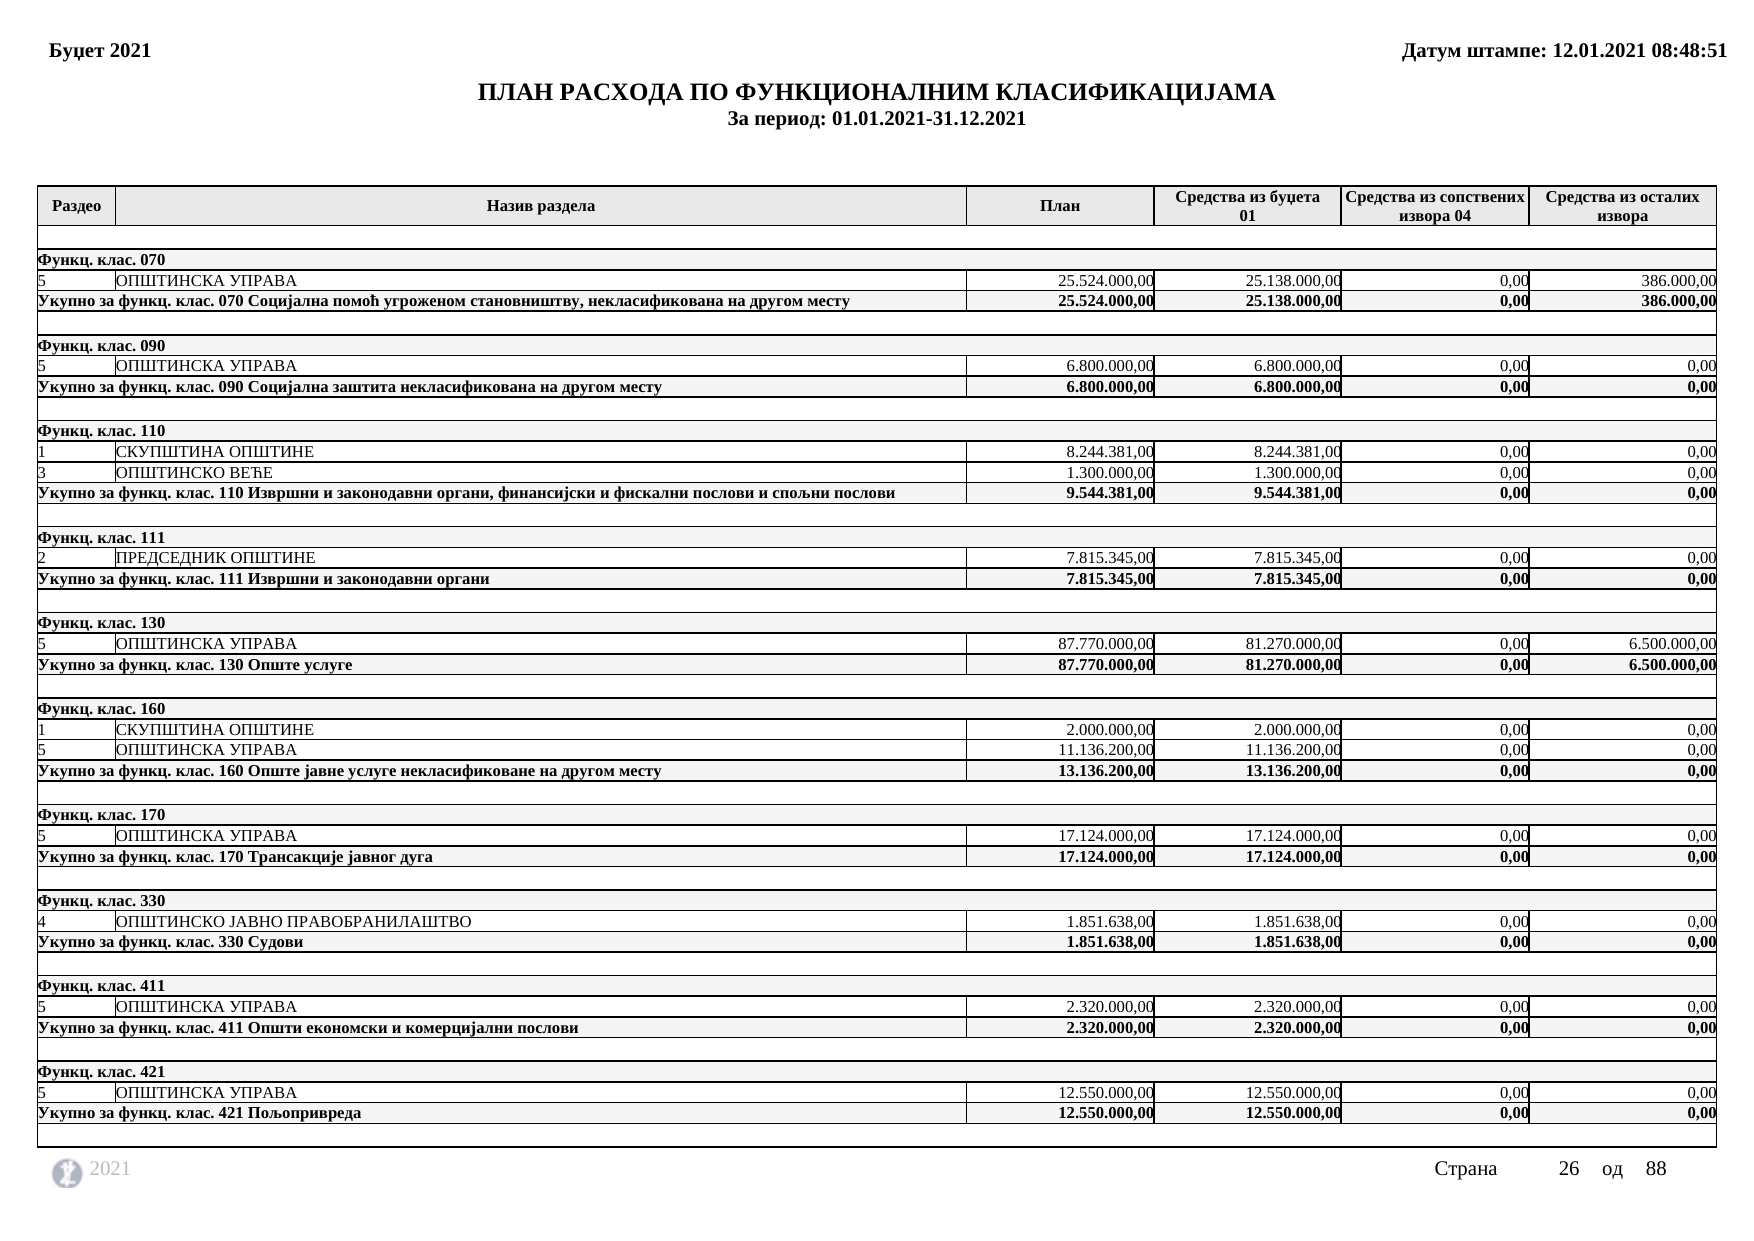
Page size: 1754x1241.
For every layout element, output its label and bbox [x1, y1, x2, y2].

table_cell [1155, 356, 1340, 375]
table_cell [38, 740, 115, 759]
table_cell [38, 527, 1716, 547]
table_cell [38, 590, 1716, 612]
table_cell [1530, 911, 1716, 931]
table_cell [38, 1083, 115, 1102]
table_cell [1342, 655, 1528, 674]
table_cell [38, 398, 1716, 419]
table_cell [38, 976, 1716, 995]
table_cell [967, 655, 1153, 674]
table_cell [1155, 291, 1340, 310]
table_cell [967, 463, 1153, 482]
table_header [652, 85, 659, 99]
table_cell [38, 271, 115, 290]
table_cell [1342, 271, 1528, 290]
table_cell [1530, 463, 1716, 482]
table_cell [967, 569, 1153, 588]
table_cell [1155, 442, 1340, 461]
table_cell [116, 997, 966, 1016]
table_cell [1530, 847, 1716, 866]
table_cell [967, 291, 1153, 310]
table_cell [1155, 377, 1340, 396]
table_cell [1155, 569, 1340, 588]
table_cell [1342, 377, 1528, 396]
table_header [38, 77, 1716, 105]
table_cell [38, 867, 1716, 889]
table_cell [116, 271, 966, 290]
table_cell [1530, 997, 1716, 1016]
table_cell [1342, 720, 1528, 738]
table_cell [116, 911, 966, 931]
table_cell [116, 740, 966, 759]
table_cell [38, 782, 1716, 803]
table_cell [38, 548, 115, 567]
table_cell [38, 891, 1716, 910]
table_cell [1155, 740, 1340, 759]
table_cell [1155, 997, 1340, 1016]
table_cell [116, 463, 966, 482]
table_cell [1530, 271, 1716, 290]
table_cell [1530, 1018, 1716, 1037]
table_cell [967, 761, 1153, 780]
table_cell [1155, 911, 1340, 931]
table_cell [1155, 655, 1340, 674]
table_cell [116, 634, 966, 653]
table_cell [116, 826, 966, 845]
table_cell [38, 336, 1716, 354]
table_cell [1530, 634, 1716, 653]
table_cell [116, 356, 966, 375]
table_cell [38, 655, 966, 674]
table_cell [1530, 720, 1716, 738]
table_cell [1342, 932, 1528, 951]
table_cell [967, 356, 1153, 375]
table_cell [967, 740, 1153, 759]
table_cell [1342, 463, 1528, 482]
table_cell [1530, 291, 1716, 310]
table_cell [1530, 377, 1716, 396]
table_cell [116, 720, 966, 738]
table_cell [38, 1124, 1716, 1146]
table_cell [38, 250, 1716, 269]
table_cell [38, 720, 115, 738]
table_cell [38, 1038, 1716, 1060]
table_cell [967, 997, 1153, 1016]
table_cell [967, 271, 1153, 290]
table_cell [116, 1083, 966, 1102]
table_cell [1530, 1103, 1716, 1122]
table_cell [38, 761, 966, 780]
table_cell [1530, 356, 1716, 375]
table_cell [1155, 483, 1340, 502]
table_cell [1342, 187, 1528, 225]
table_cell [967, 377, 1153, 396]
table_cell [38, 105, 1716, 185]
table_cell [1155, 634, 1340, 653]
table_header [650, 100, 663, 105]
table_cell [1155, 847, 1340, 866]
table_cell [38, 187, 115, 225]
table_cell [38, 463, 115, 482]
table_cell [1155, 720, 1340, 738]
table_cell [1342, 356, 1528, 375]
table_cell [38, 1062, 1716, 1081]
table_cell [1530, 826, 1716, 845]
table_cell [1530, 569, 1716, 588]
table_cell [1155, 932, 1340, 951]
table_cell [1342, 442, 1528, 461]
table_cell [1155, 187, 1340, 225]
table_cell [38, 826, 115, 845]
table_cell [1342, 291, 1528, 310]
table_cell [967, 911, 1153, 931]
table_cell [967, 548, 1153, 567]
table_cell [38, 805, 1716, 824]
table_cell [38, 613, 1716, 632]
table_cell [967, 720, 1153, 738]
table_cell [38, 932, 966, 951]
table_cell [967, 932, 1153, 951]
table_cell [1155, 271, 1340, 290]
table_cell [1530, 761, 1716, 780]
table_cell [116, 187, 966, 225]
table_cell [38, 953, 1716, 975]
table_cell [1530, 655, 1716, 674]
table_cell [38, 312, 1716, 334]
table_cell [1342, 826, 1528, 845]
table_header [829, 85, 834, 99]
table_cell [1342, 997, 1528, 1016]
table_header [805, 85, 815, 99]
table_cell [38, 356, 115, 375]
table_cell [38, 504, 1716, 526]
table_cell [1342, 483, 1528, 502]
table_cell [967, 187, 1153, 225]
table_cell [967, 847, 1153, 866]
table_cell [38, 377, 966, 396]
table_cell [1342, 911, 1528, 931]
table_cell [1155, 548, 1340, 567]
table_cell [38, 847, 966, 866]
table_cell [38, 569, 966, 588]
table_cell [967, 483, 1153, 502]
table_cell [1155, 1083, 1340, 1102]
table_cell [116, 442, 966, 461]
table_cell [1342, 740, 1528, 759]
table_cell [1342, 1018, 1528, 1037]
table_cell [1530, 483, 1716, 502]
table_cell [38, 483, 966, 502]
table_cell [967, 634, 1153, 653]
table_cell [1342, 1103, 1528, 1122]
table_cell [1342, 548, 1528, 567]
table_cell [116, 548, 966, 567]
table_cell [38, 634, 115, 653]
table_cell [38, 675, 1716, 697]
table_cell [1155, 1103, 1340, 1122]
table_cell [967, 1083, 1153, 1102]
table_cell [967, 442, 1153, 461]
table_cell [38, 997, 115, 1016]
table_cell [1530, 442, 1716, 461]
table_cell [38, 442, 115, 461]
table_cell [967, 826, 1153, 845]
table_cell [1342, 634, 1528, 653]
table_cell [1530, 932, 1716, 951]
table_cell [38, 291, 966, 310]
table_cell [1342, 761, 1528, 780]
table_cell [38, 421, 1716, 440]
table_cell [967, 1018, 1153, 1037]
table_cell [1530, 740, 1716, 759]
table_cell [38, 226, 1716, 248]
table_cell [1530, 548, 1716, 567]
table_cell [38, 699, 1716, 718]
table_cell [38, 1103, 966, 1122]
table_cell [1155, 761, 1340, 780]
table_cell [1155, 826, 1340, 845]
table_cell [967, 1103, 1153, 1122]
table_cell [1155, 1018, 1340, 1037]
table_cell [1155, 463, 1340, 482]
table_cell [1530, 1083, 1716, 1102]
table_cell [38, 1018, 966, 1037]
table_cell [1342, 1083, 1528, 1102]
picture [48, 1155, 87, 1188]
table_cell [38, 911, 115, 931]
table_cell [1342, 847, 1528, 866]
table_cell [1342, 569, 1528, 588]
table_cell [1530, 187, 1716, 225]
